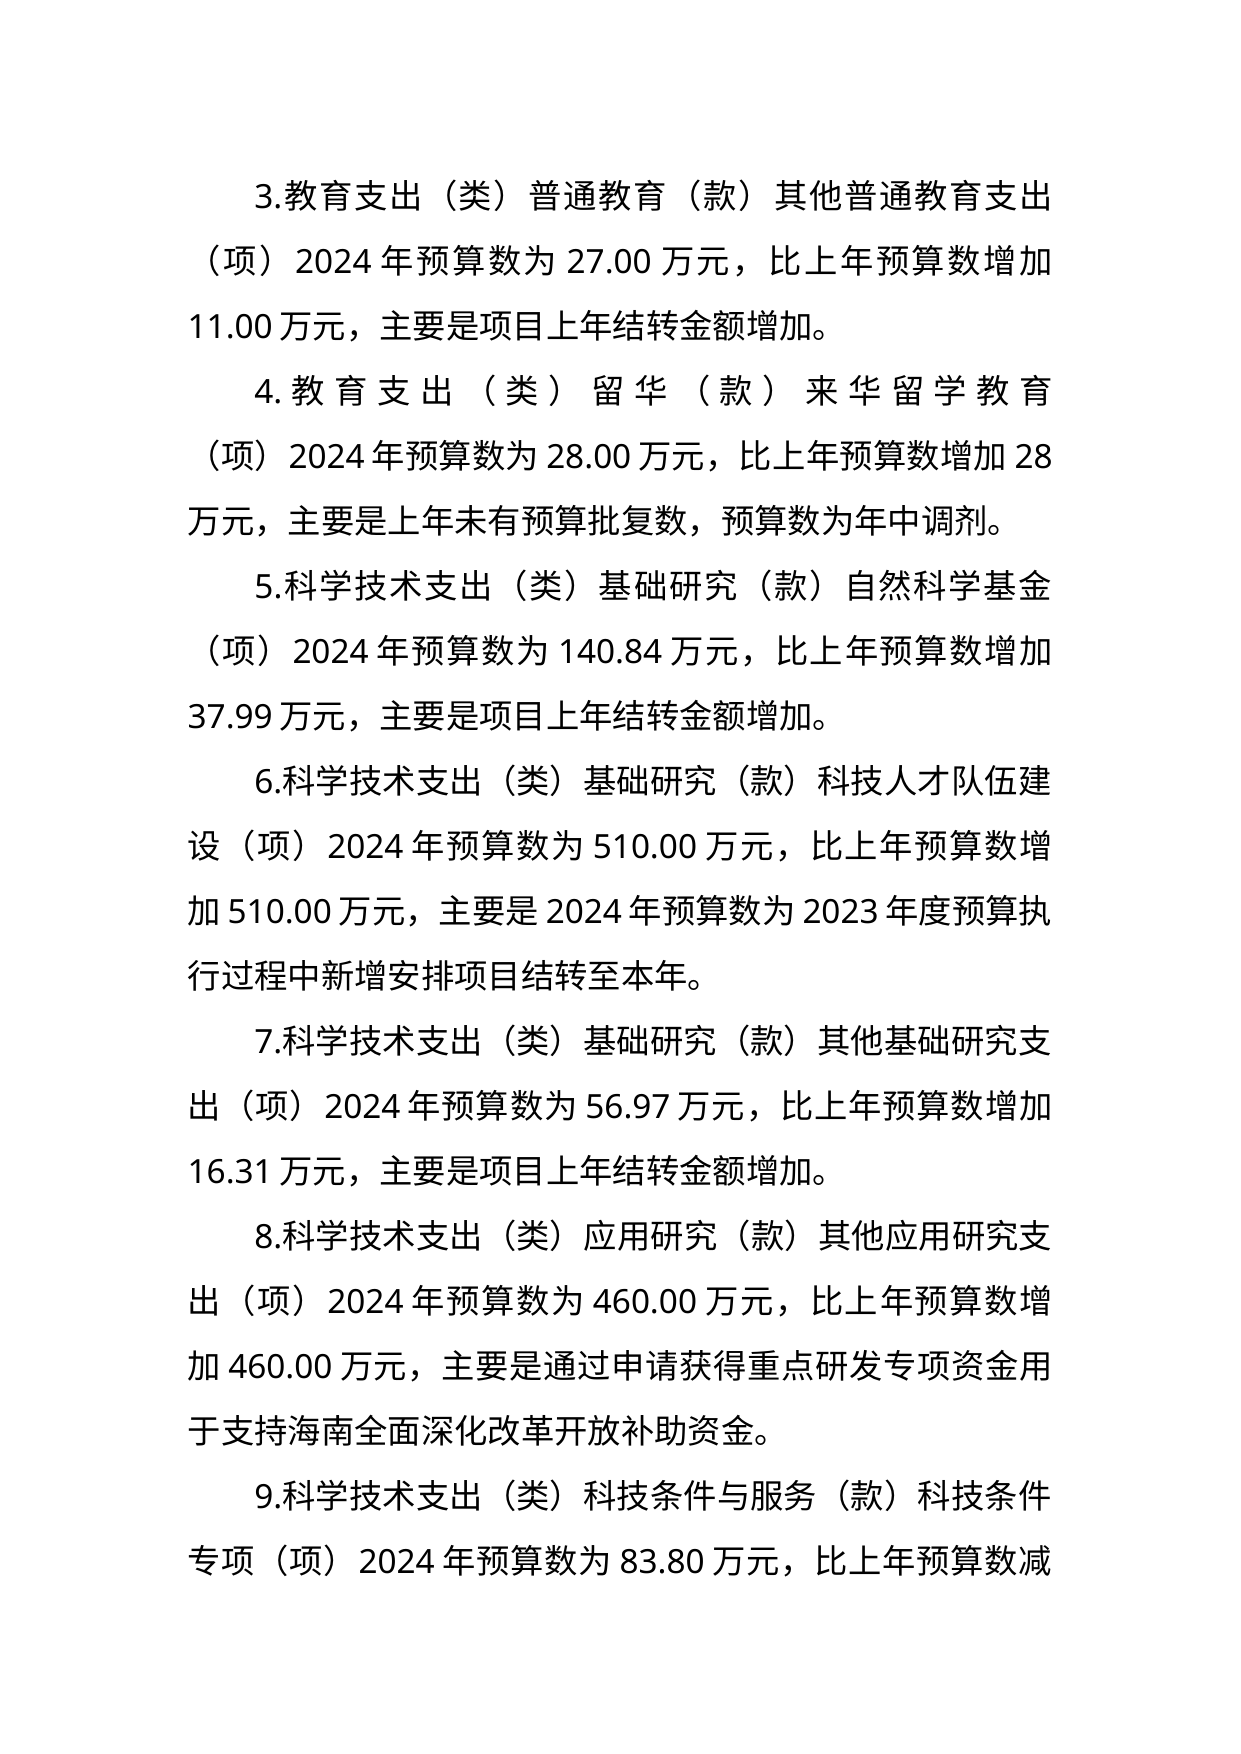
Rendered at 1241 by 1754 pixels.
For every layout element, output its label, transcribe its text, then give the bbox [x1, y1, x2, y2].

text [187, 1462, 1053, 1592]
text 4.教育支出（类）留华（款）来华留学教育（项）2024年预算数为28.00万元，比上年预算数增加28万元，主要是上年未有预算批复数，预算数为年中调剂。 [187, 357, 1053, 552]
text 5.科学技术支出（类）基础研究（款）自然科学基金（项）2024年预算数为140.84万元，比上年预算数增加37.99万元，主要是项目上年结转金额增加。 [187, 552, 1053, 747]
text 3.教育支出（类）普通教育（款）其他普通教育支出（项）2024年预算数为27.00万元，比上年预算数增加11.00万元，主要是项目上年结转金额增加。 [187, 162, 1053, 357]
text 6.科学技术支出（类）基础研究（款）科技人才队伍建设（项）2024年预算数为510.00万元，比上年预算数增加510.00万元，主要是2024年预算数为2023年度预算执行过程中新增安排项目结转至本年。 [187, 747, 1053, 1007]
text 7.科学技术支出（类）基础研究（款）其他基础研究支出（项）2024年预算数为56.97万元，比上年预算数增加16.31万元，主要是项目上年结转金额增加。 [187, 1007, 1053, 1202]
text 8.科学技术支出（类）应用研究（款）其他应用研究支出（项）2024年预算数为460.00万元，比上年预算数增加460.00万元，主要是通过申请获得重点研发专项资金用于支持海南全面深化改革开放补助资金。 [187, 1202, 1053, 1462]
